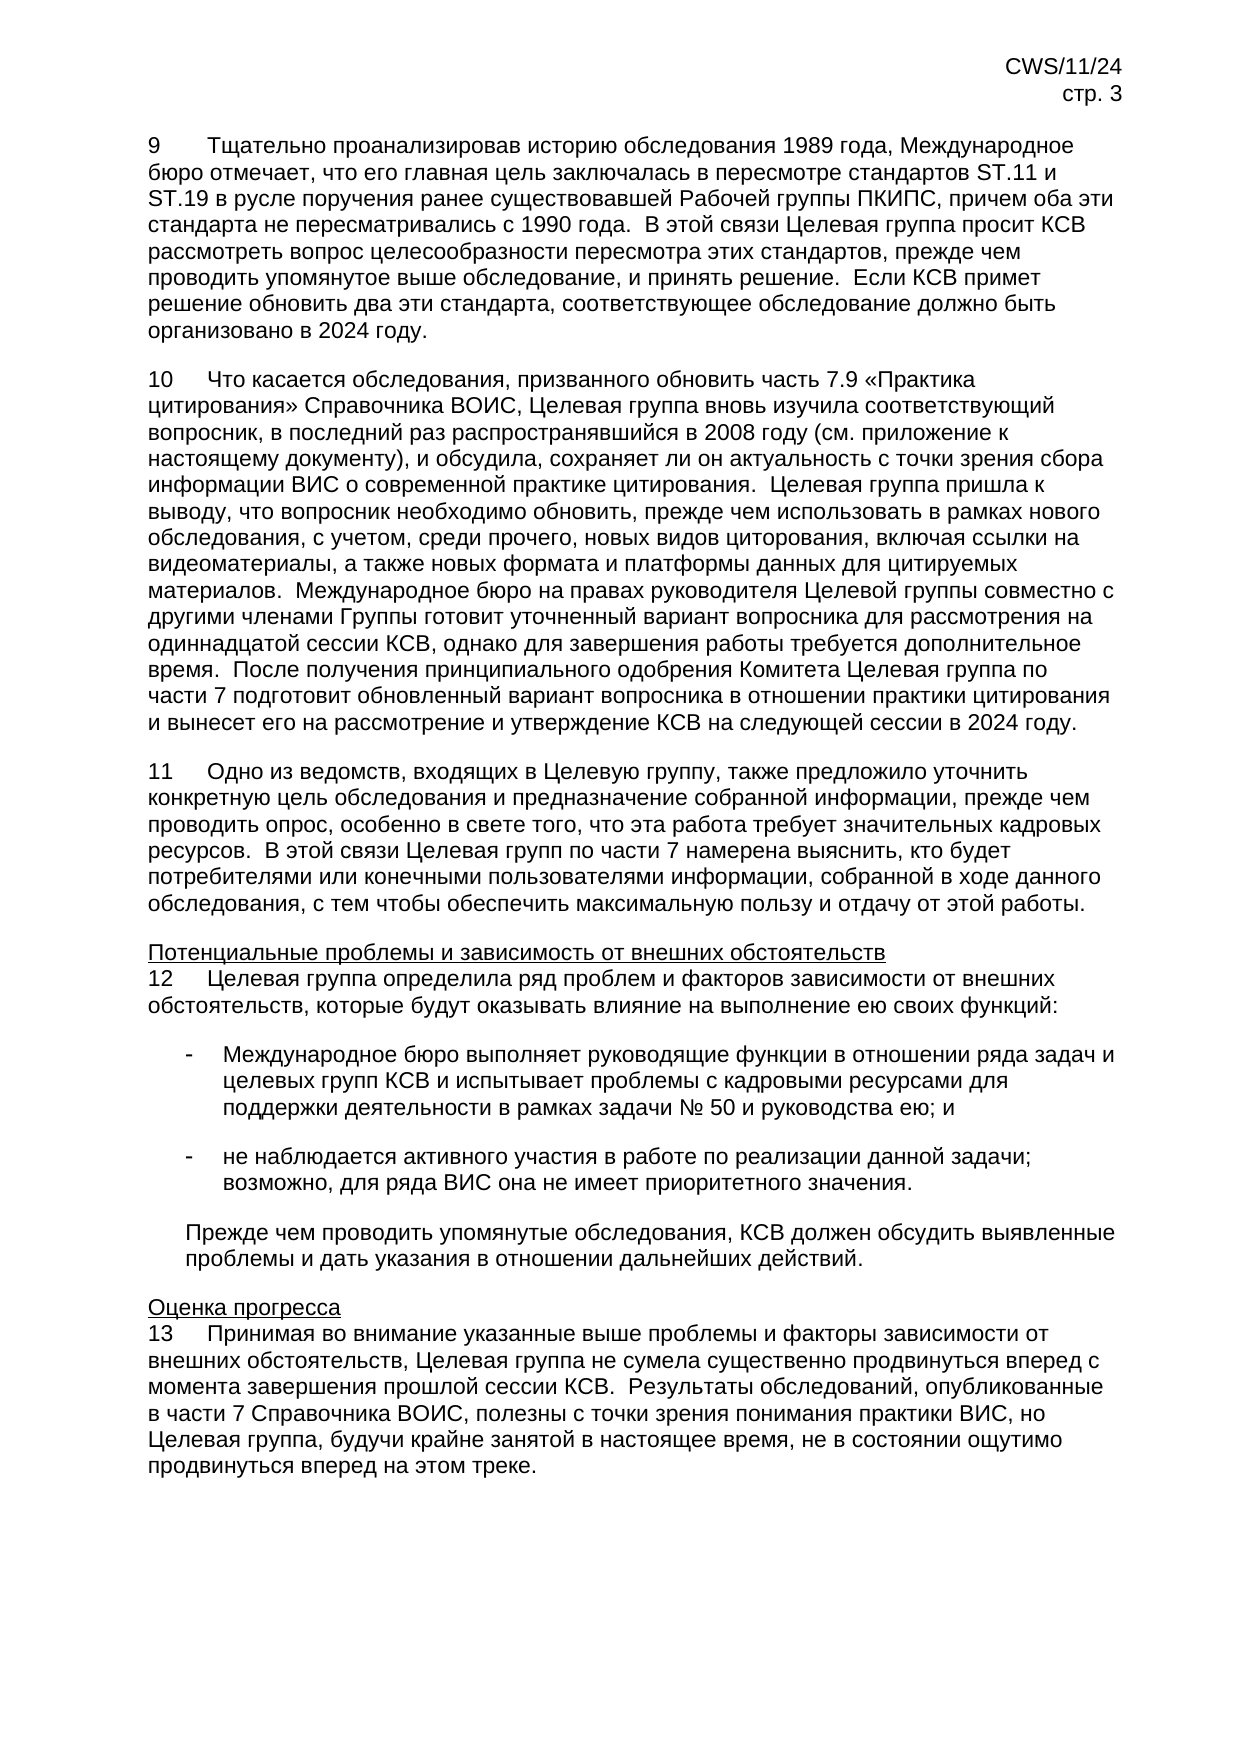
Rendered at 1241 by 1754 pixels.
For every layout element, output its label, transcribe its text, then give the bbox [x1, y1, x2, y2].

list Прежде чем проводить упомянутые обследования, КСВ должен обсудить выявленные проблемы и дать указания в отношении дальнейших действий. [185, 1218, 1122, 1271]
list Что касается обследования, призванного обновить часть 7.9 «Практика цитирования» Справочника ВОИС, Целевая группа вновь изучила соответствующий вопросник, в последний раз распространявшийся в 2008 году (см. приложение к настоящему документу), и обсудила, сохраняет ли он актуальность с точки зрения сбора информации ВИС о современной практике цитирования. Целевая группа пришла к выводу, что вопросник необходимо обновить, прежде чем использовать в рамках нового обследования, с учетом, среди прочего, новых видов циторования, включая ссылки на видеоматериалы, а также новых формата и платформы данных для цитируемых материалов. Международное бюро на правах руководителя Целевой группы совместно с другими членами Группы готовит уточненный вариант вопросника для рассмотрения на одиннадцатой сессии КСВ, однако для завершения работы требуется дополнительное время. После получения принципиального одобрения Комитета Целевая группа по части 7 подготовит обновленный вариант вопросника в отношении практики цитирования и вынесет его на рассмотрение и утверждение КСВ на следующей сессии в 2024 году. [148, 366, 1122, 735]
subtitle Потенциальные проблемы и зависимость от внешних обстоятельств [148, 939, 1122, 965]
list Целевая группа определила ряд проблем и факторов зависимости от внешних обстоятельств, которые будут оказывать влияние на выполнение ею своих функций: [148, 965, 1122, 1018]
list не наблюдается активного участия в работе по реализации данной задачи; возможно, для ряда ВИС она не имеет приоритетного значения. [185, 1143, 1122, 1196]
list Международное бюро выполняет руководящие функции в отношении ряда задач и целевых групп КСВ и испытывает проблемы с кадровыми ресурсами для поддержки деятельности в рамках задачи № 50 и руководства ею; и [185, 1041, 1122, 1120]
list Принимая во внимание указанные выше проблемы и факторы зависимости от внешних обстоятельств, Целевая группа не сумела существенно продвинуться вперед с момента завершения прошлой сессии КСВ. Результаты обследований, опубликованные в части 7 Справочника ВОИС, полезны с точки зрения понимания практики ВИС, но Целевая группа, будучи крайне занятой в настоящее время, не в состоянии ощутимо продвинуться вперед на этом треке. [148, 1320, 1122, 1478]
subtitle Оценка прогресса [148, 1294, 1122, 1320]
list Одно из ведомств, входящих в Целевую группу, также предложило уточнить конкретную цель обследования и предназначение собранной информации, прежде чем проводить опрос, особенно в свете того, что эта работа требует значительных кадровых ресурсов. В этой связи Целевая групп по части 7 намерена выяснить, кто будет потребителями или конечными пользователями информации, собранной в ходе данного обследования, с тем чтобы обеспечить максимальную пользу и отдачу от этой работы. [148, 758, 1122, 916]
text Тщательно проанализировав историю обследования 1989 года, Международное бюро отмечает, что его главная цель заключалась в пересмотре стандартов ST.11 и ST.19 в русле поручения ранее существовавшей Рабочей группы ПКИПС, причем оба эти стандарта не пересматривались с 1990 года. В этой связи Целевая группа просит КСВ рассмотреть вопрос целесообразности пересмотра этих стандартов, прежде чем проводить упомянутое выше обследование, и принять решение. Если КСВ примет решение обновить два эти стандарта, соответствующее обследование должно быть организовано в 2024 году. [148, 132, 1122, 343]
